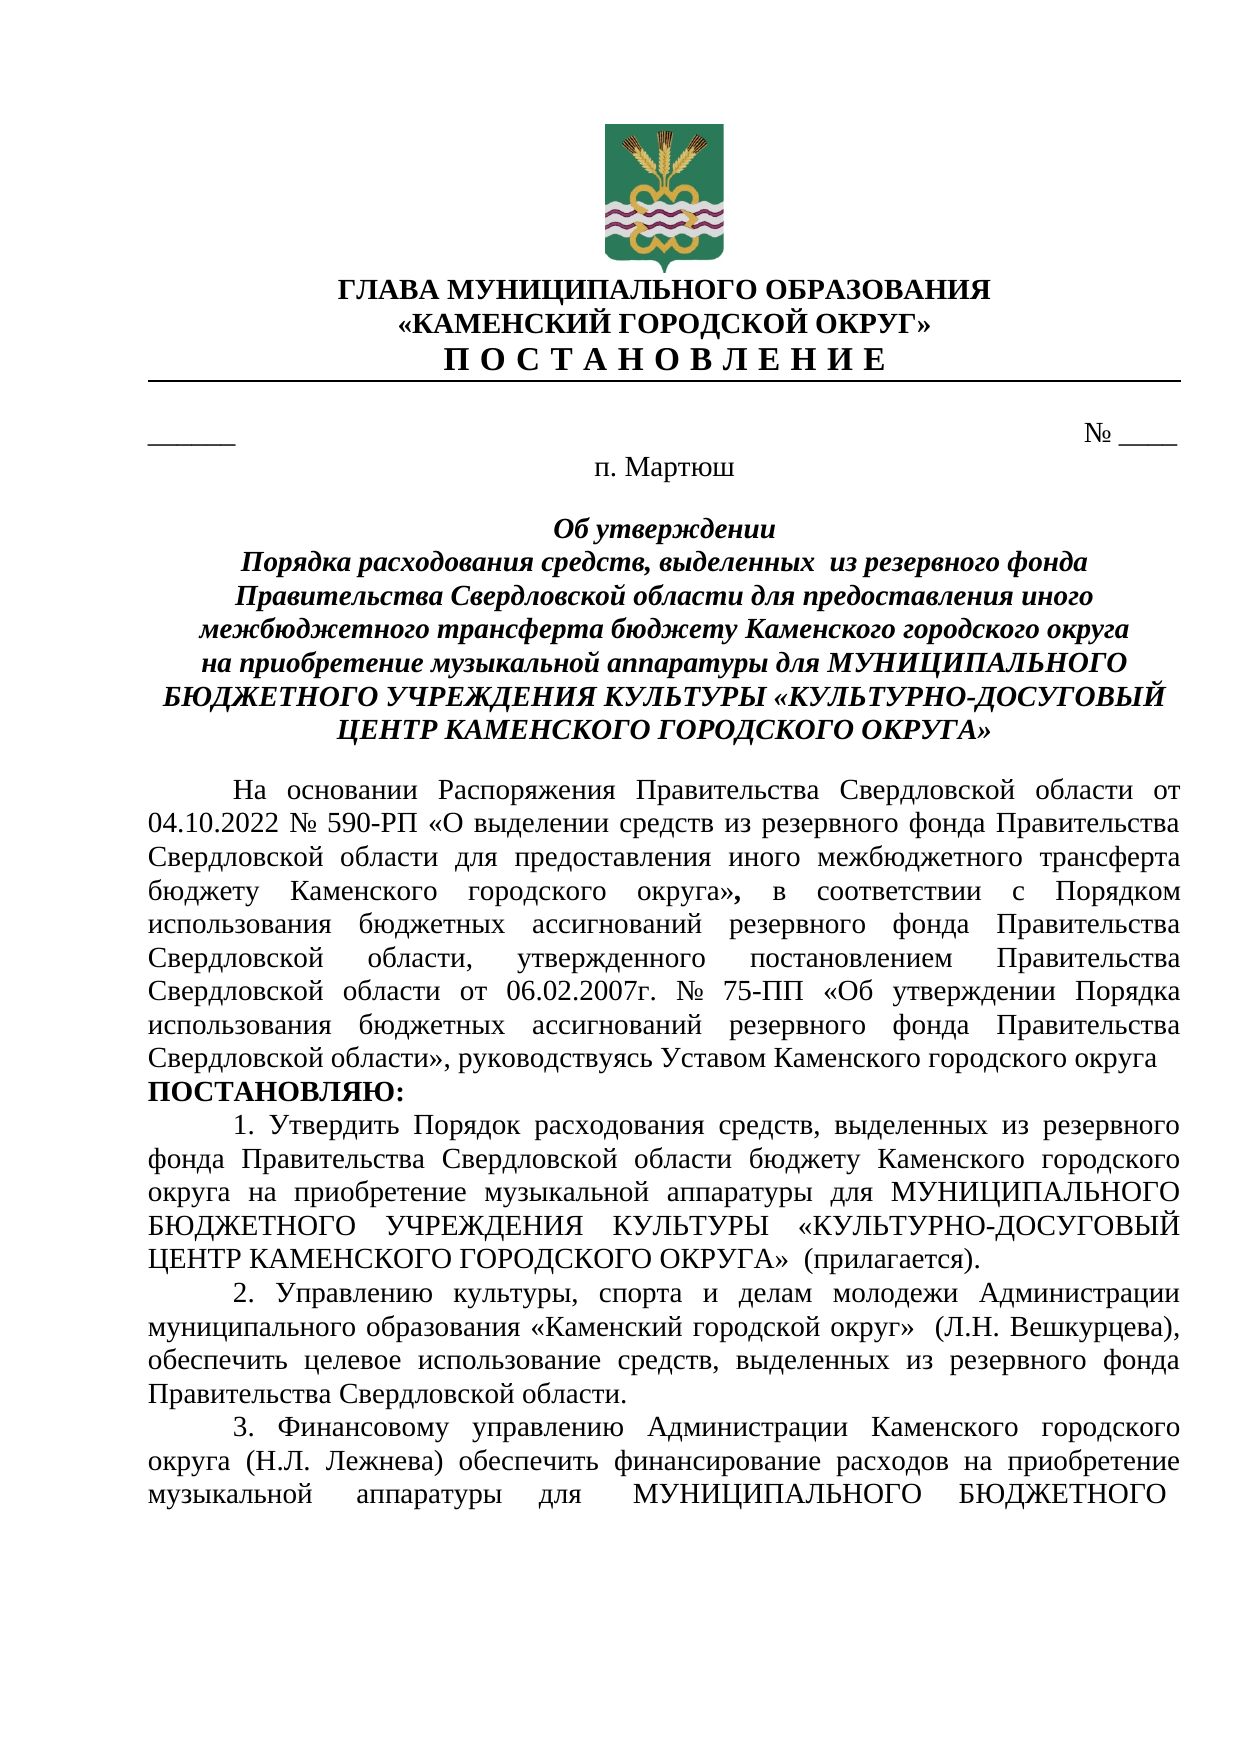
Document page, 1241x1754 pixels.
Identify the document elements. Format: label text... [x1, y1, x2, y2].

text п. Мартюш [148, 449, 1181, 482]
text ПОСТАНОВЛЯЮ: [148, 1074, 1181, 1107]
text Порядка расходования средств, выделенных из резервного фонда Правительства Свердловской области для предоставления иного межбюджетного трансферта бюджету Каменского городского округа [148, 544, 1181, 645]
text на приобретение музыкальной аппаратуры для МУНИЦИПАЛЬНОГО БЮДЖЕТНОГО УЧРЕЖДЕНИЯ КУЛЬТУРЫ «КУЛЬТУРНО-ДОСУГОВЫЙ ЦЕНТР КАМЕНСКОГО ГОРОДСКОГО ОКРУГА» [148, 645, 1181, 746]
text На основании Распоряжения Правительства Свердловской области от 04.10.2022 № 590-РП «О выделении средств из резервного фонда Правительства Свердловской области для предоставления иного межбюджетного трансферта бюджету Каменского городского округа», в соответствии с Порядком использования бюджетных ассигнований резервного фонда Правительства Свердловской области, утвержденного постановлением Правительства Свердловской области от 06.02.2007г. № 75-ПП «Об утверждении Порядка использования бюджетных ассигнований резервного фонда Правительства Свердловской области», руководствуясь Уставом Каменского городского округа [148, 772, 1181, 1074]
picture [605, 124, 724, 273]
text 3. Финансовому управлению Администрации Каменского городского округа (Н.Л. Лежнева) обеспечить финансирование расходов на приобретение музыкальной аппаратуры для МУНИЦИПАЛЬНОГО БЮДЖЕТНОГО [148, 1409, 1181, 1510]
text «КАМЕНСКИЙ ГОРОДСКОЙ ОКРУГ» [148, 306, 1181, 339]
subtitle ПОСТАНОВЛЕНИЕ [148, 339, 1181, 380]
text 1. Утвердить Порядок расходования средств, выделенных из резервного фонда Правительства Свердловской области бюджету Каменского городского округа на приобретение музыкальной аппаратуры для МУНИЦИПАЛЬНОГО БЮДЖЕТНОГО УЧРЕЖДЕНИЯ КУЛЬТУРЫ «КУЛЬТУРНО-ДОСУГОВЫЙ ЦЕНТР КАМЕНСКОГО ГОРОДСКОГО ОКРУГА» (прилагается). [148, 1107, 1181, 1275]
subtitle ______ № ____ [148, 415, 1181, 449]
text Об утверждении [148, 511, 1181, 544]
text ГЛАВА МУНИЦИПАЛЬНОГО ОБРАЗОВАНИЯ [148, 272, 1181, 306]
text 2. Управлению культуры, спорта и делам молодежи Администрации муниципального образования «Каменский городской округ» (Л.Н. Вешкурцева), обеспечить целевое использование средств, выделенных из резервного фонда Правительства Свердловской области. [148, 1275, 1181, 1409]
